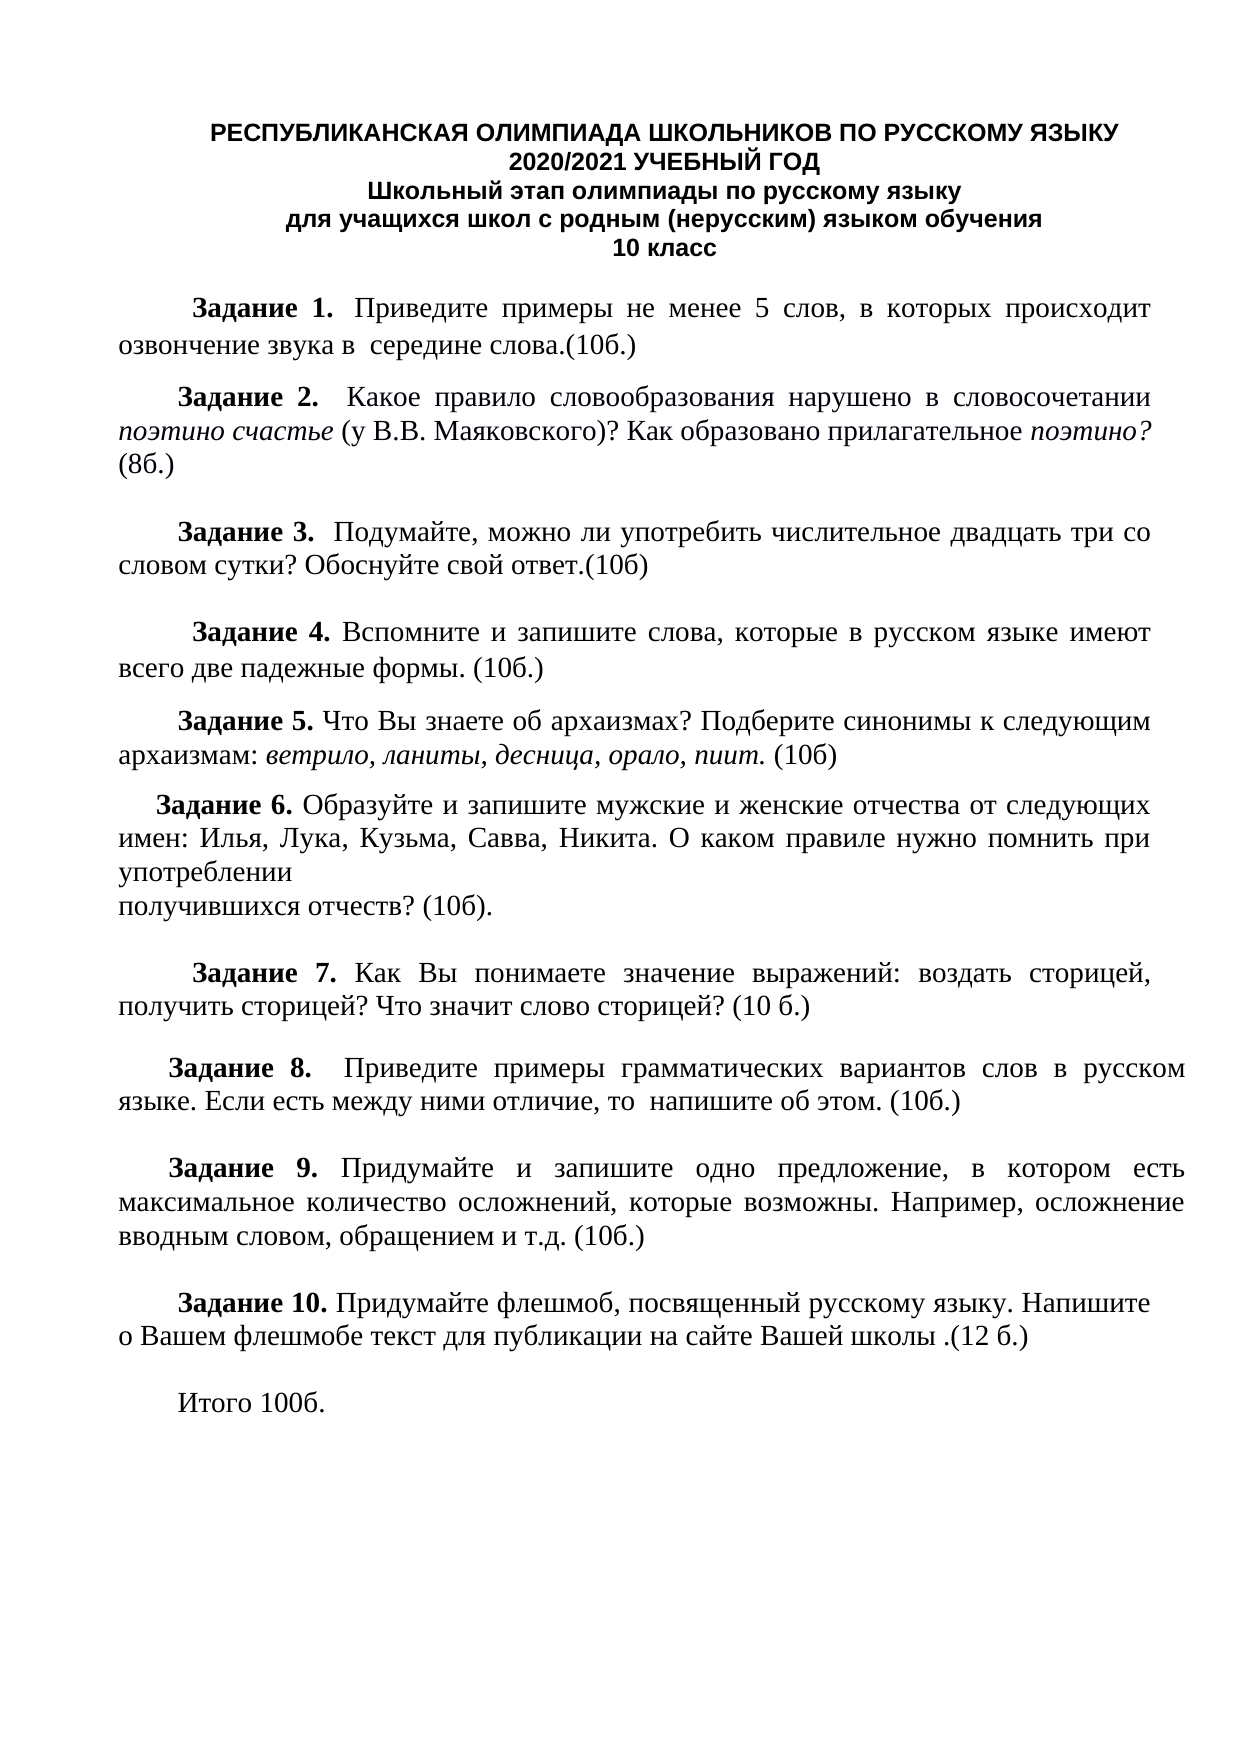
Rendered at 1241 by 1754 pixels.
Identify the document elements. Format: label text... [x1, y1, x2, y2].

text получившихся отчеств? (10б). [118, 888, 1152, 921]
text Задание 1. Приведите примеры не менее 5 слов, в которых происходит озвончение звука в середине слова.(10б.) [118, 291, 1152, 360]
text Задание 4. Вспомните и запишите слова, которые в русском языке имеют всего две падежные формы. (10б.) [118, 614, 1152, 684]
text РЕСПУБЛИКАНСКАЯ ОЛИМПИАДА ШКОЛЬНИКОВ ПО РУССКОМУ ЯЗЫКУ [118, 118, 1152, 147]
text Задание 3. Подумайте, можно ли употребить числительное двадцать три со словом сутки? Обоснуйте свой ответ.(10б) [118, 514, 1152, 581]
text Школьный этап олимпиады по русскому языку [118, 176, 1152, 204]
text 2020/2021 УЧЕБНЫЙ ГОД [118, 147, 1152, 176]
text Задание 9. Придумайте и запишите одно предложение, в котором есть максимальное количество осложнений, которые возможны. Например, осложнение вводным словом, обращением и т.д. (10б.) [118, 1151, 1186, 1251]
text для учащихся школ с родным (нерусским) языком обучения [118, 204, 1152, 233]
text Задание 7. Как Вы понимаете значение выражений: воздать сторицей, получить сторицей? Что значит слово сторицей? (10 б.) [118, 955, 1152, 1022]
text Задание 6. Образуйте и запишите мужские и женские отчества от следующих имен: Илья, Лука, Кузьма, Савва, Никита. О каком правиле нужно помнить при употреблении [118, 787, 1152, 888]
text Задание 10. Придумайте флешмоб, посвященный русскому языку. Напишите о Вашем флешмобе текст для публикации на сайте Вашей школы .(12 б.) [118, 1285, 1152, 1352]
text Итого 100б. [118, 1385, 1152, 1419]
text 10 класс [118, 233, 1152, 262]
text Задание 8. Приведите примеры грамматических вариантов слов в русском языке. Если есть между ними отличие, то напишите об этом. (10б.) [118, 1050, 1186, 1117]
text Задание 5. Что Вы знаете об архаизмах? Подберите синонимы к следующим архаизмам: ветрило, ланиты, десница, орало, пиит. (10б) [118, 703, 1152, 770]
text Задание 2. Какое правило словообразования нарушено в словосочетании поэтино счастье (у В.В. Маяковского)? Как образовано прилагательное поэтино? (8б.) [118, 379, 1152, 480]
